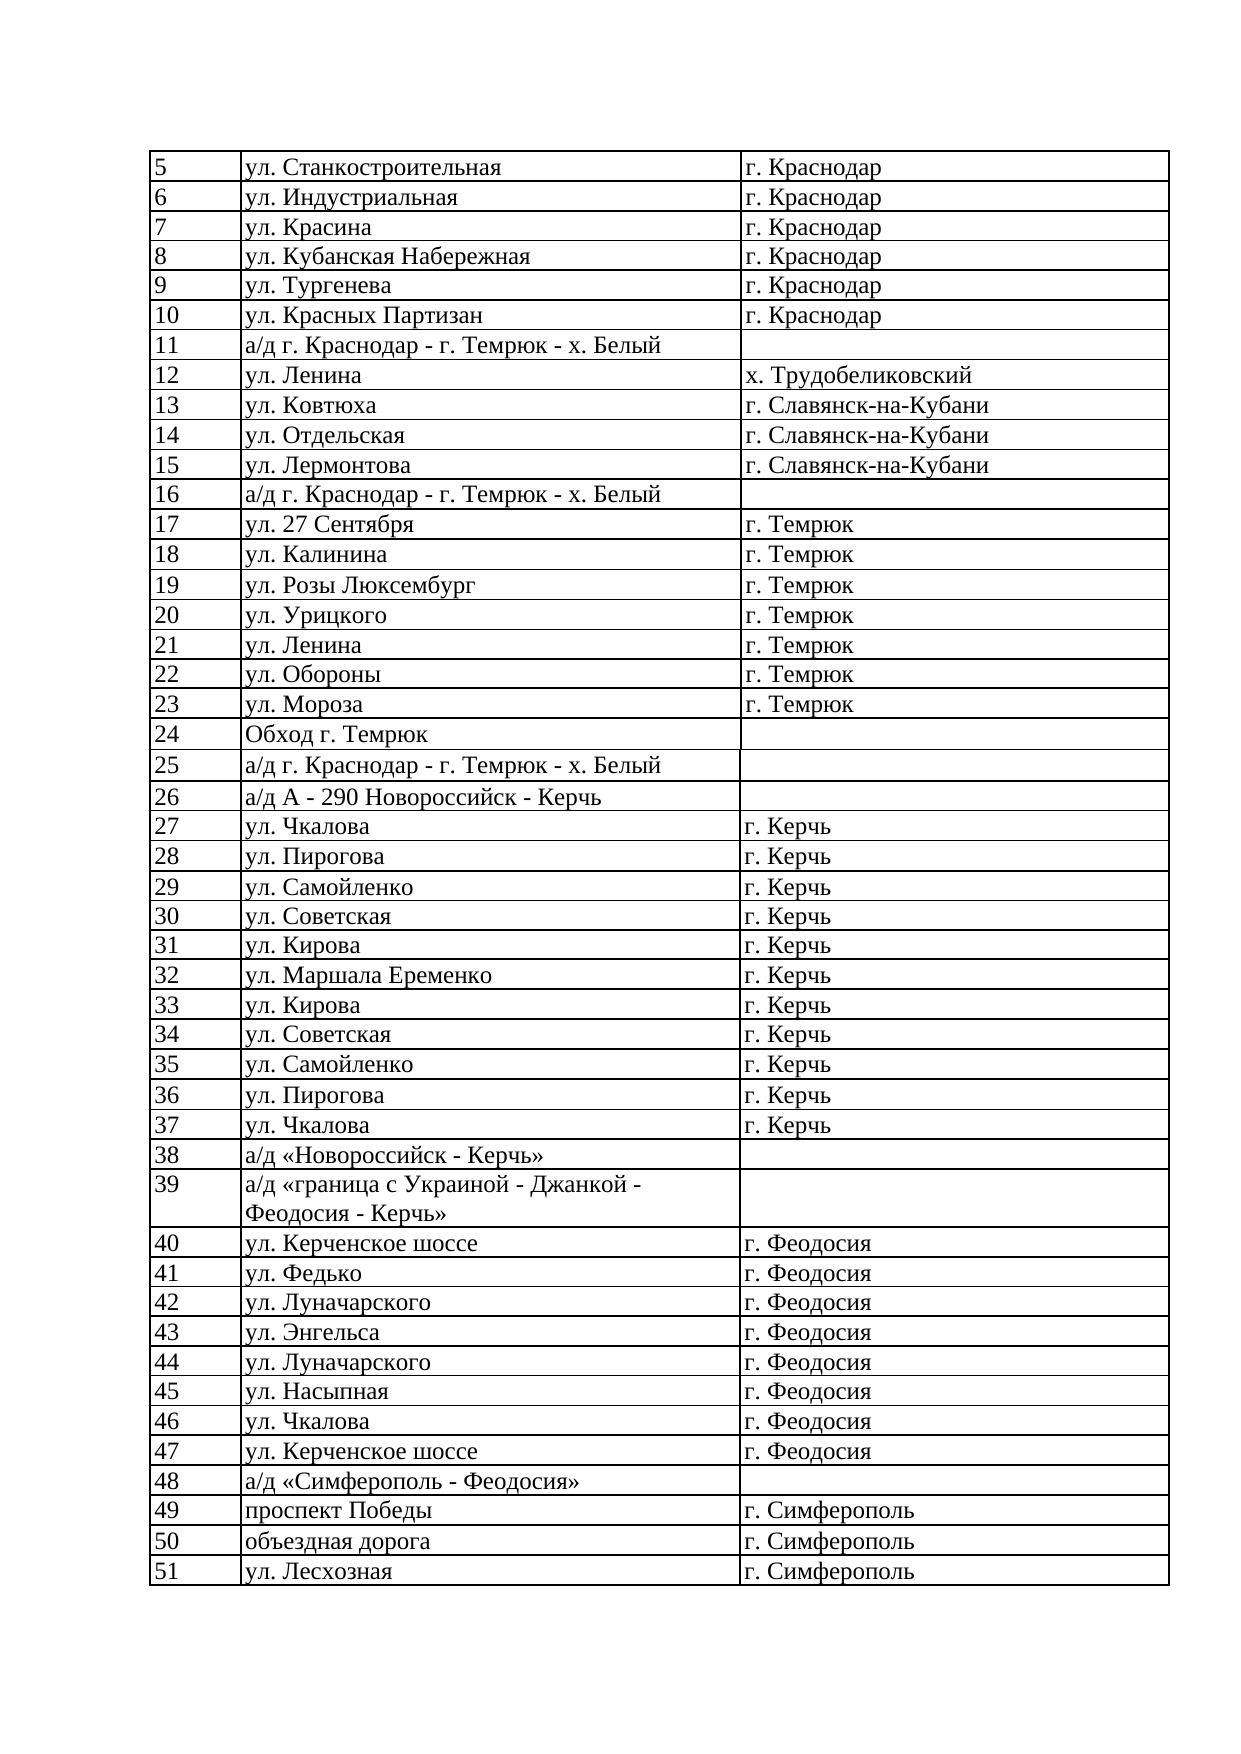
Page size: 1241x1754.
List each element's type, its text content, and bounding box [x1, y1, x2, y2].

table_cell 20 [151, 600, 240, 628]
table_cell 42 [151, 1287, 240, 1315]
table_cell [741, 1170, 1168, 1226]
table_cell 5 [151, 152, 240, 180]
table_cell г. Темрюк [742, 510, 1168, 538]
table_cell 19 [151, 570, 240, 598]
table_cell Обход г. Темрюк [242, 719, 740, 749]
table_cell г. Феодосия [741, 1228, 1168, 1256]
table_cell 22 [151, 660, 240, 687]
table_cell объездная дорога [242, 1526, 739, 1554]
table_cell г. Краснодар [742, 152, 1168, 180]
table_cell ул. Тургенева [242, 271, 740, 299]
table_cell г. Краснодар [742, 301, 1168, 328]
table_cell 34 [151, 1020, 240, 1048]
table_cell г. Темрюк [742, 630, 1168, 658]
table_cell 50 [151, 1526, 240, 1554]
table_cell ул. Федько [242, 1258, 739, 1286]
table_cell 46 [151, 1406, 240, 1434]
table_cell 21 [151, 630, 240, 658]
table_cell [741, 750, 1168, 780]
table_cell г. Краснодар [742, 241, 1168, 269]
table_cell 25 [151, 750, 240, 780]
table_cell 28 [151, 841, 240, 870]
table_cell ул. Ковтюха [242, 390, 740, 418]
table_cell г. Керчь [741, 1020, 1168, 1048]
table_cell 14 [151, 420, 240, 448]
table_cell [742, 480, 1168, 508]
table_cell 8 [151, 241, 240, 269]
table_cell г. Темрюк [742, 600, 1168, 628]
table_cell 26 [151, 782, 240, 810]
table_cell г. Симферополь [741, 1526, 1168, 1554]
table_cell 27 [151, 811, 240, 840]
table_cell 47 [151, 1436, 240, 1464]
table_cell ул. Пирогова [242, 841, 739, 870]
table_cell 15 [151, 450, 240, 478]
table_cell ул. Мороза [242, 689, 740, 717]
table_cell ул. Самойленко [242, 872, 739, 900]
table_cell 18 [151, 540, 240, 568]
table_cell г. Темрюк [742, 689, 1168, 717]
table_cell 16 [151, 480, 240, 508]
table_cell ул. Керченское шоссе [242, 1228, 739, 1256]
table_cell 9 [151, 271, 240, 299]
table_cell г. Керчь [741, 901, 1168, 929]
table_cell проспект Победы [242, 1496, 739, 1524]
table_cell 17 [151, 510, 240, 538]
table_cell 36 [151, 1080, 240, 1109]
table_cell г. Феодосия [741, 1436, 1168, 1464]
table_cell ул. Кубанская Набережная [242, 241, 740, 269]
table_cell ул. Ленина [242, 360, 740, 388]
table_cell ул. Розы Люксембург [242, 570, 740, 598]
table_cell г. Темрюк [742, 540, 1168, 568]
table_cell [741, 782, 1168, 810]
table_cell 13 [151, 390, 240, 418]
table_cell ул. Лермонтова [242, 450, 740, 478]
table_cell ул. Пирогова [242, 1080, 739, 1109]
table_cell г. Краснодар [742, 212, 1168, 239]
table_cell 11 [151, 330, 240, 358]
table_cell 23 [151, 689, 240, 717]
table_cell г. Керчь [741, 841, 1168, 870]
table_cell г. Керчь [741, 990, 1168, 1018]
table_cell г. Керчь [741, 1080, 1168, 1109]
table_cell г. Симферополь [741, 1496, 1168, 1524]
table_cell г. Керчь [741, 931, 1168, 958]
table_cell ул. Ленина [242, 630, 740, 658]
table_cell ул. Индустриальная [242, 182, 740, 210]
table_cell г. Керчь [741, 960, 1168, 988]
table_cell г. Симферополь [741, 1556, 1168, 1584]
table_cell г. Керчь [741, 1050, 1168, 1078]
table_cell ул. Лесхозная [242, 1556, 739, 1584]
table_cell г. Славянск-на-Кубани [742, 420, 1168, 448]
table_cell а/д г. Краснодар - г. Темрюк - х. Белый [242, 330, 740, 358]
table_cell 35 [151, 1050, 240, 1078]
table_cell г. Феодосия [741, 1376, 1168, 1405]
table_cell г. Керчь [741, 1110, 1168, 1138]
table_cell г. Темрюк [742, 660, 1168, 687]
table_cell г. Феодосия [741, 1347, 1168, 1375]
table_cell ул. Луначарского [242, 1287, 739, 1315]
table_cell г. Феодосия [741, 1258, 1168, 1286]
table_cell 24 [151, 719, 240, 749]
table_cell ул. Самойленко [242, 1050, 739, 1078]
table_cell ул. Маршала Еременко [242, 960, 739, 988]
table_cell а/д «Симферополь - Феодосия» [242, 1466, 739, 1494]
table_cell ул. Кирова [242, 990, 739, 1018]
table_cell а/д А - 290 Новороссийск - Керчь [242, 782, 739, 810]
table_cell 40 [151, 1228, 240, 1256]
table_cell 43 [151, 1317, 240, 1345]
table_cell [741, 1140, 1168, 1168]
table_cell 38 [151, 1140, 240, 1168]
table_cell 30 [151, 901, 240, 929]
table_cell 10 [151, 301, 240, 328]
table_cell г. Феодосия [741, 1317, 1168, 1345]
table_cell 45 [151, 1376, 240, 1405]
table_cell 37 [151, 1110, 240, 1138]
table_cell 7 [151, 212, 240, 239]
table_cell а/д «Новороссийск - Керчь» [242, 1140, 739, 1168]
table_cell г. Керчь [741, 872, 1168, 900]
table_cell 49 [151, 1496, 240, 1524]
table_cell 41 [151, 1258, 240, 1286]
table_cell а/д г. Краснодар - г. Темрюк - х. Белый [242, 480, 740, 508]
table_cell 32 [151, 960, 240, 988]
table_cell ул. Красных Партизан [242, 301, 740, 328]
table_cell 39 [151, 1170, 240, 1226]
table_cell 31 [151, 931, 240, 958]
table_cell 29 [151, 872, 240, 900]
table_cell ул. Керченское шоссе [242, 1436, 739, 1464]
table_cell 48 [151, 1466, 240, 1494]
table_cell г. Темрюк [742, 570, 1168, 598]
table_cell [742, 719, 1168, 749]
table_cell х. Трудобеликовский [742, 360, 1168, 388]
table_cell г. Краснодар [742, 271, 1168, 299]
table_cell г. Краснодар [742, 182, 1168, 210]
table_cell [742, 330, 1168, 358]
table_cell ул. Калинина [242, 540, 740, 568]
table_cell ул. Красина [242, 212, 740, 239]
table_cell ул. Советская [242, 901, 739, 929]
table_cell ул. 27 Сентября [242, 510, 740, 538]
table_cell 6 [151, 182, 240, 210]
table_cell г. Керчь [741, 811, 1168, 840]
table_cell г. Славянск-на-Кубани [742, 390, 1168, 418]
table_cell ул. Кирова [242, 931, 739, 958]
table_cell 12 [151, 360, 240, 388]
table_cell а/д г. Краснодар - г. Темрюк - х. Белый [242, 750, 739, 780]
table_cell ул. Луначарского [242, 1347, 739, 1375]
table_cell ул. Чкалова [242, 1110, 739, 1138]
table_cell г. Славянск-на-Кубани [742, 450, 1168, 478]
table_cell ул. Чкалова [242, 1406, 739, 1434]
table_cell а/д «граница с Украиной - Джанкой -Феодосия - Керчь» [242, 1170, 739, 1226]
table_cell ул. Обороны [242, 660, 740, 687]
table_cell ул. Отдельская [242, 420, 740, 448]
table_cell ул. Энгельса [242, 1317, 739, 1345]
table_cell 44 [151, 1347, 240, 1375]
table_cell [741, 1466, 1168, 1494]
table_cell ул. Насыпная [242, 1376, 739, 1405]
table_cell ул. Чкалова [242, 811, 739, 840]
table_cell ул. Советская [242, 1020, 739, 1048]
table_cell ул. Станкостроительная [242, 152, 740, 180]
table_cell 51 [151, 1556, 240, 1584]
table_cell ул. Урицкого [242, 600, 740, 628]
table_cell г. Феодосия [741, 1287, 1168, 1315]
table_cell г. Феодосия [741, 1406, 1168, 1434]
table_cell 33 [151, 990, 240, 1018]
